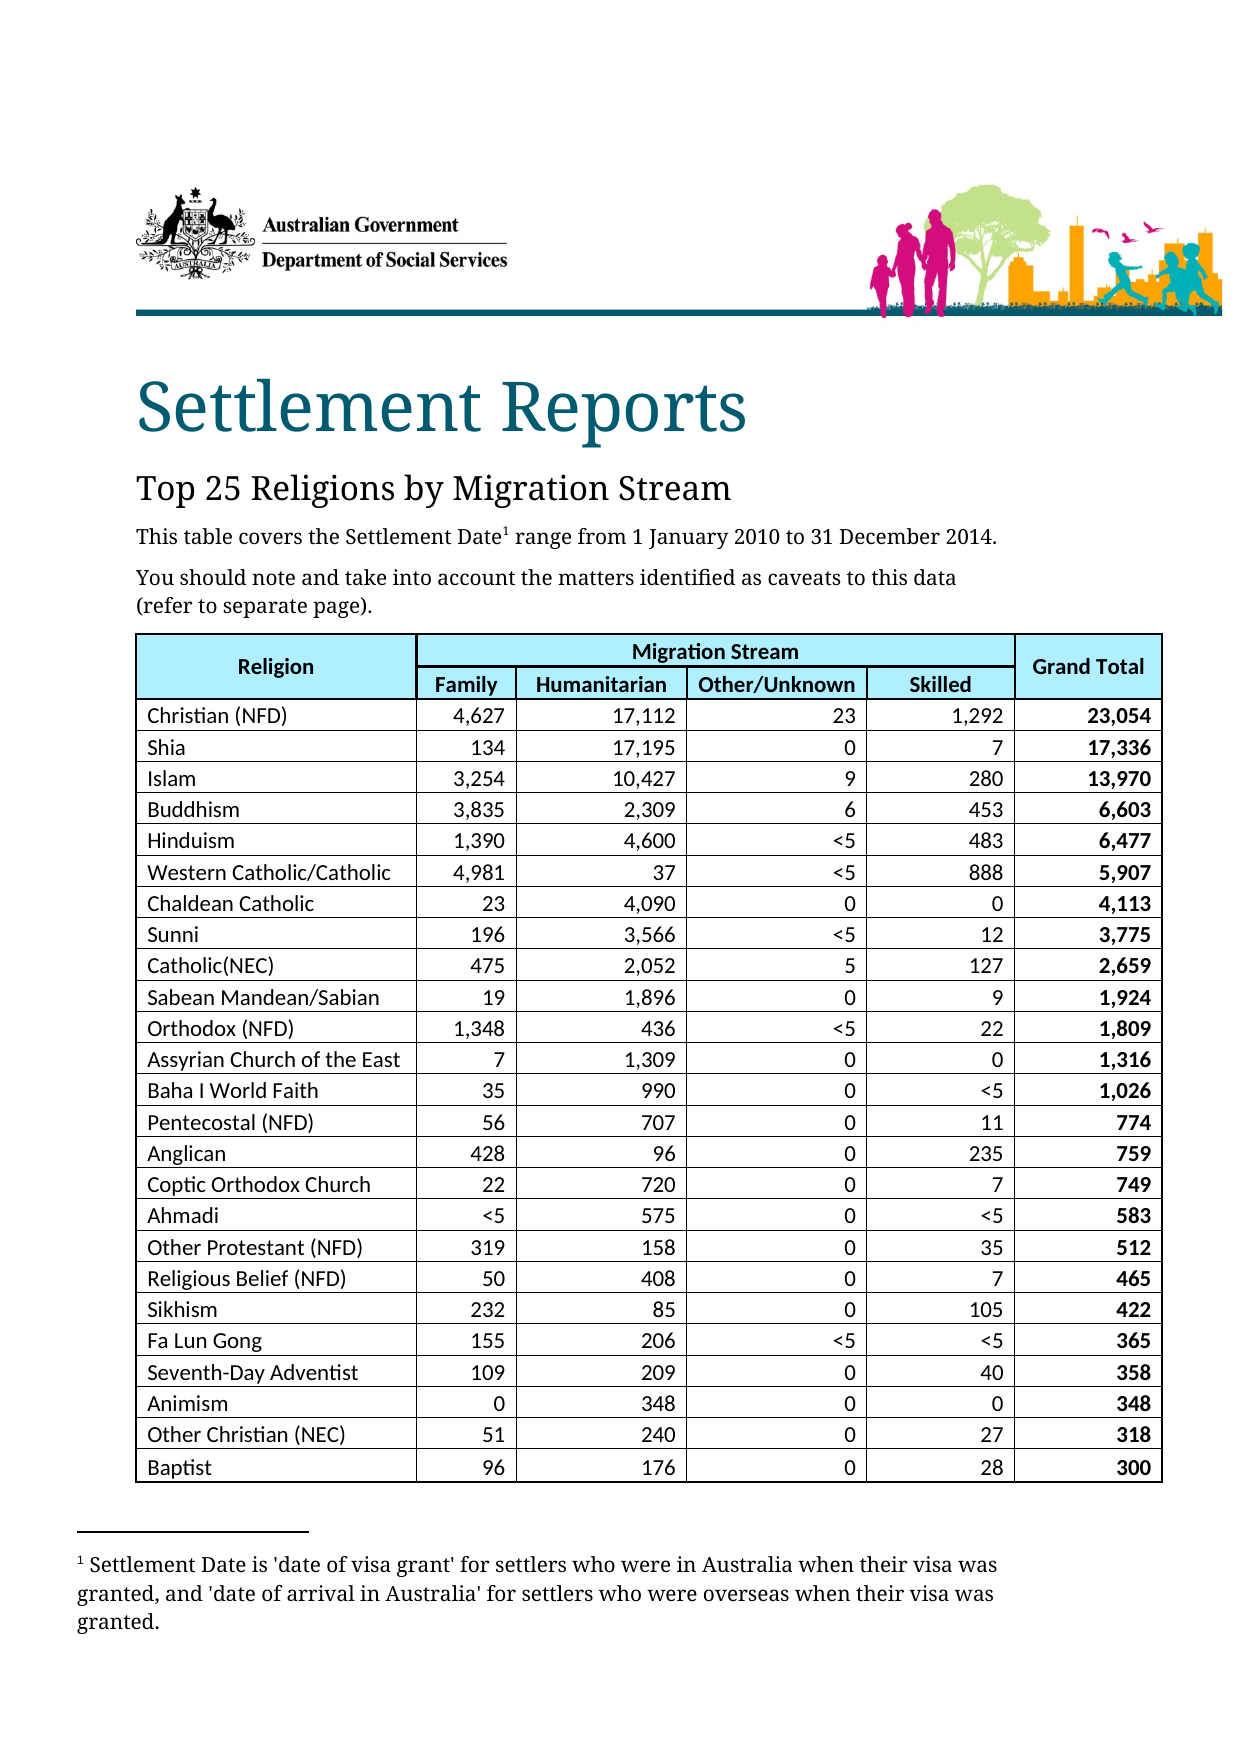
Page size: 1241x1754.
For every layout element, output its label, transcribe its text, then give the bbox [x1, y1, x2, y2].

table_cell 3,566 [517, 918, 686, 948]
table_cell <5 [687, 824, 866, 854]
table_cell 23,054 [1015, 700, 1161, 729]
table_cell 280 [867, 762, 1014, 792]
table_cell 7 [867, 1262, 1014, 1292]
table_cell 453 [867, 793, 1014, 823]
table_cell 365 [1015, 1324, 1161, 1354]
table_cell 240 [517, 1418, 686, 1448]
table_cell 318 [1015, 1418, 1161, 1448]
table_cell 40 [867, 1356, 1014, 1386]
table_cell 1,348 [417, 1012, 516, 1042]
table_cell 2,309 [517, 793, 686, 823]
table_cell 19 [417, 981, 516, 1011]
table_cell Other Protestant (NFD) [137, 1231, 416, 1261]
table_cell 2,052 [517, 949, 686, 979]
table_cell 0 [867, 1387, 1014, 1417]
table_cell Coptic Orthodox Church [137, 1168, 416, 1198]
table_cell 158 [517, 1231, 686, 1261]
table_cell 17,195 [517, 731, 686, 761]
table_cell <5 [687, 856, 866, 886]
table_cell 428 [417, 1137, 516, 1167]
table_cell 888 [867, 856, 1014, 886]
table_cell Islam [137, 762, 416, 792]
table_cell 436 [517, 1012, 686, 1042]
table_cell 2,659 [1015, 949, 1161, 979]
table_cell 1,316 [1015, 1043, 1161, 1073]
table_cell Religious Belief (NFD) [137, 1262, 416, 1292]
table_cell <5 [867, 1074, 1014, 1104]
table_cell Other/Unknown [688, 668, 866, 698]
table_cell 10,427 [517, 762, 686, 792]
table_cell 105 [867, 1293, 1014, 1323]
table_cell 17,336 [1015, 731, 1161, 761]
table_cell 0 [687, 1074, 866, 1104]
table_cell 176 [517, 1449, 686, 1481]
table_cell Other Christian (NEC) [137, 1418, 416, 1448]
table_cell 22 [417, 1168, 516, 1198]
table_cell 96 [517, 1137, 686, 1167]
table_cell 575 [517, 1199, 686, 1229]
table_cell 1,309 [517, 1043, 686, 1073]
table_cell 206 [517, 1324, 686, 1354]
table_cell Western Catholic/Catholic [137, 856, 416, 886]
table_cell 109 [417, 1356, 516, 1386]
table_cell 512 [1015, 1231, 1161, 1261]
table_cell Anglican [137, 1137, 416, 1167]
table_cell Sabean Mandean/Sabian [137, 981, 416, 1011]
table_cell 358 [1015, 1356, 1161, 1386]
table_cell 0 [687, 1106, 866, 1136]
table_cell 23 [687, 700, 866, 729]
table_cell 27 [867, 1418, 1014, 1448]
table_cell 4,627 [417, 700, 516, 729]
picture [135, 182, 1223, 334]
table_cell 0 [687, 1418, 866, 1448]
table_cell 483 [867, 824, 1014, 854]
table_cell 0 [687, 1293, 866, 1323]
table_cell Hinduism [137, 824, 416, 854]
table_cell 1,924 [1015, 981, 1161, 1011]
table_cell 35 [867, 1231, 1014, 1261]
table_cell 300 [1015, 1449, 1161, 1481]
table_cell 127 [867, 949, 1014, 979]
table_cell 1,390 [417, 824, 516, 854]
table_cell Assyrian Church of the East [137, 1043, 416, 1073]
table_cell 774 [1015, 1106, 1161, 1136]
table_cell Animism [137, 1387, 416, 1417]
table_cell Buddhism [137, 793, 416, 823]
table_cell <5 [687, 1012, 866, 1042]
table_cell 209 [517, 1356, 686, 1386]
table_cell 11 [867, 1106, 1014, 1136]
table_cell 0 [687, 981, 866, 1011]
table_cell 7 [417, 1043, 516, 1073]
table_cell Ahmadi [137, 1199, 416, 1229]
table_cell <5 [867, 1199, 1014, 1229]
table_cell 990 [517, 1074, 686, 1104]
table_cell 0 [687, 1449, 866, 1481]
table_cell 319 [417, 1231, 516, 1261]
table_cell 35 [417, 1074, 516, 1104]
table_cell 9 [687, 762, 866, 792]
table_cell 4,981 [417, 856, 516, 886]
table_cell 0 [687, 1387, 866, 1417]
table_header Religion [137, 635, 415, 698]
table_cell Sunni [137, 918, 416, 948]
table_cell Shia [137, 731, 416, 761]
table_cell 6,603 [1015, 793, 1161, 823]
table_cell Chaldean Catholic [137, 887, 416, 917]
table_cell 707 [517, 1106, 686, 1136]
table_cell 3,775 [1015, 918, 1161, 948]
table_cell 23 [417, 887, 516, 917]
table_cell 348 [1015, 1387, 1161, 1417]
table_cell 5,907 [1015, 856, 1161, 886]
table_cell 22 [867, 1012, 1014, 1042]
table_cell 583 [1015, 1199, 1161, 1229]
table_cell 9 [867, 981, 1014, 1011]
table_cell 0 [687, 1043, 866, 1073]
table_cell 348 [517, 1387, 686, 1417]
table_cell Christian (NFD) [137, 700, 416, 729]
table_cell 0 [867, 1043, 1014, 1073]
table_cell 4,113 [1015, 887, 1161, 917]
table_cell 196 [417, 918, 516, 948]
table_cell <5 [417, 1199, 516, 1229]
table_cell 0 [687, 1168, 866, 1198]
table_cell 37 [517, 856, 686, 886]
table_cell 51 [417, 1418, 516, 1448]
table_cell Baptist [137, 1449, 416, 1481]
table_cell 4,600 [517, 824, 686, 854]
table_cell 408 [517, 1262, 686, 1292]
table_cell 0 [867, 887, 1014, 917]
table_cell 0 [687, 1356, 866, 1386]
subtitle Top 25 Religions by Migration Stream [136, 464, 1004, 510]
table_cell 1,026 [1015, 1074, 1161, 1104]
table_cell 759 [1015, 1137, 1161, 1167]
table_header Migration Stream [418, 635, 1014, 665]
table_header Grand Total [1016, 635, 1161, 698]
table_cell 235 [867, 1137, 1014, 1167]
table_cell 7 [867, 731, 1014, 761]
table_cell 0 [417, 1387, 516, 1417]
table_cell 134 [417, 731, 516, 761]
table_cell Family [418, 668, 515, 698]
table_cell 6,477 [1015, 824, 1161, 854]
table_cell Pentecostal (NFD) [137, 1106, 416, 1136]
table_cell 17,112 [517, 700, 686, 729]
table_cell 0 [687, 731, 866, 761]
table_cell 232 [417, 1293, 516, 1323]
table_cell Catholic(NEC) [137, 949, 416, 979]
table_cell 3,835 [417, 793, 516, 823]
table_cell Humanitarian [517, 668, 686, 698]
table_cell Orthodox (NFD) [137, 1012, 416, 1042]
table_cell 96 [417, 1449, 516, 1481]
table_cell 85 [517, 1293, 686, 1323]
table_cell Seventh-Day Adventist [137, 1356, 416, 1386]
table_cell 0 [687, 1137, 866, 1167]
table_cell 50 [417, 1262, 516, 1292]
title Settlement Reports [136, 358, 1004, 452]
table_cell 749 [1015, 1168, 1161, 1198]
text This table covers the Settlement Date range from 1 January 2010 to 31 December 2014. [136, 522, 1004, 551]
table_cell Baha I World Faith [137, 1074, 416, 1104]
table_cell Fa Lun Gong [137, 1324, 416, 1354]
table_cell 475 [417, 949, 516, 979]
table_cell 0 [687, 887, 866, 917]
text You should note and take into account the matters identified as caveats to this data (refer to separate page). [136, 563, 1004, 620]
table_cell <5 [867, 1324, 1014, 1354]
table_cell 3,254 [417, 762, 516, 792]
table_cell 28 [867, 1449, 1014, 1481]
table_cell 4,090 [517, 887, 686, 917]
table_cell 0 [687, 1199, 866, 1229]
table_cell 0 [687, 1262, 866, 1292]
table_cell 465 [1015, 1262, 1161, 1292]
table_cell 1,896 [517, 981, 686, 1011]
table_cell Skilled [868, 668, 1014, 698]
table_cell <5 [687, 918, 866, 948]
table_cell 0 [687, 1231, 866, 1261]
table_cell 1,292 [867, 700, 1014, 729]
table_cell 56 [417, 1106, 516, 1136]
table_cell 422 [1015, 1293, 1161, 1323]
table_cell 7 [867, 1168, 1014, 1198]
table_cell 720 [517, 1168, 686, 1198]
table_cell 1,809 [1015, 1012, 1161, 1042]
table_cell 155 [417, 1324, 516, 1354]
table_cell 6 [687, 793, 866, 823]
table_cell 5 [687, 949, 866, 979]
table_cell Sikhism [137, 1293, 416, 1323]
table_cell 12 [867, 918, 1014, 948]
table_cell 13,970 [1015, 762, 1161, 792]
table_cell <5 [687, 1324, 866, 1354]
